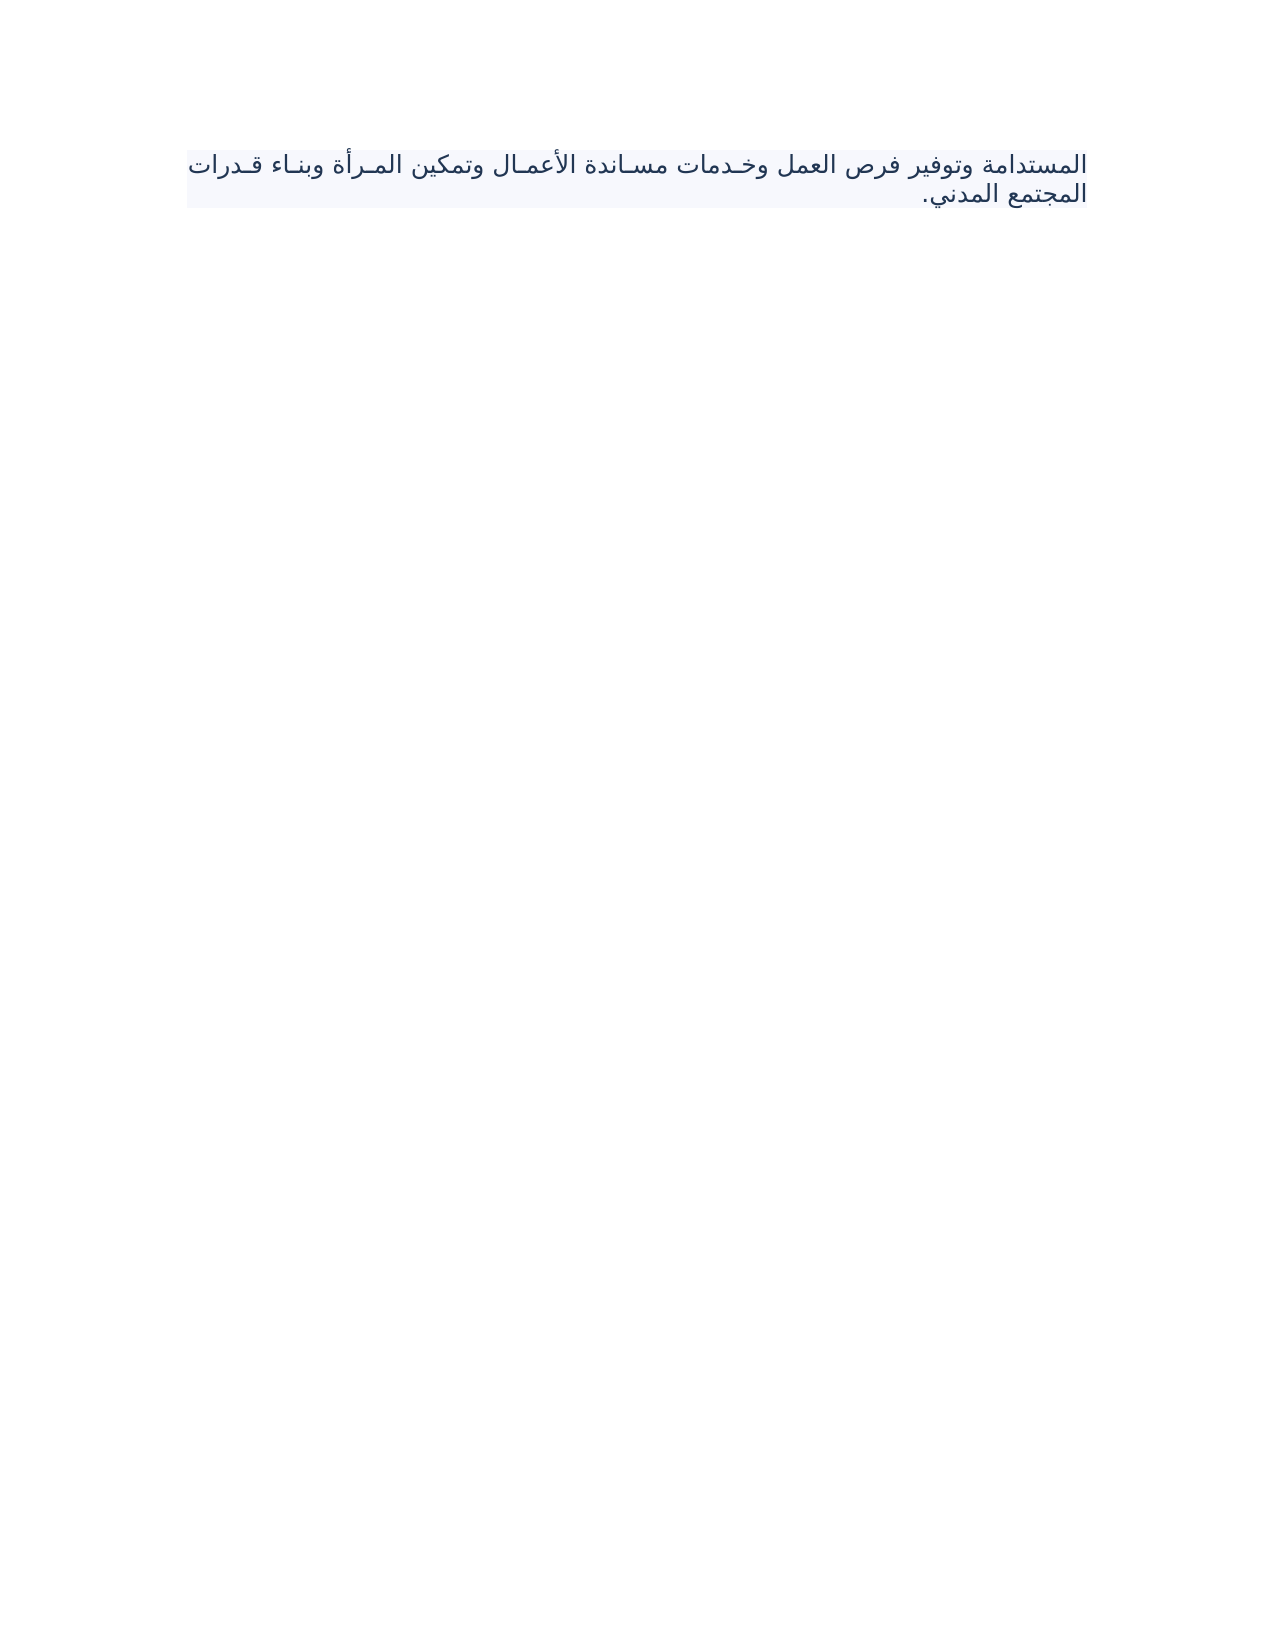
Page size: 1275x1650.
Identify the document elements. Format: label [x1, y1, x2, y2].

text [187, 150, 1087, 208]
